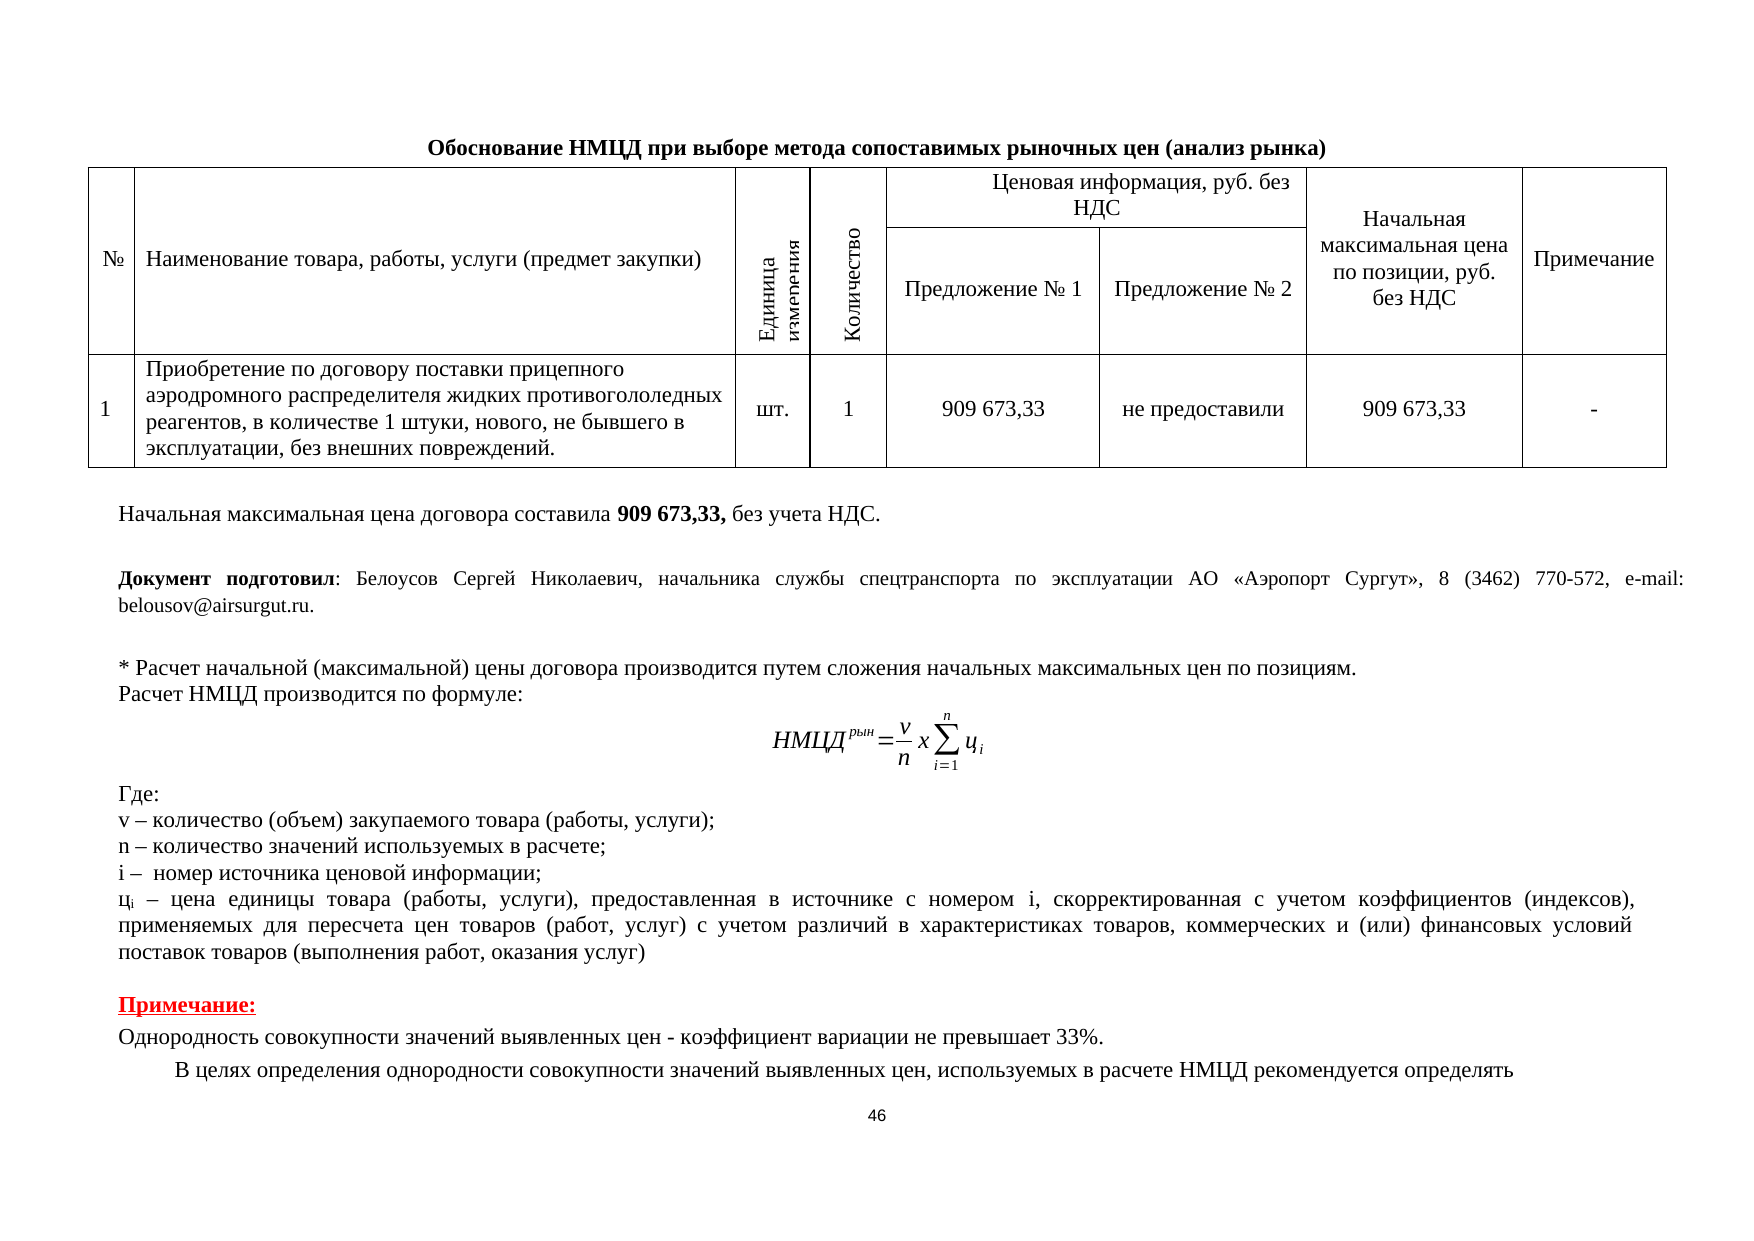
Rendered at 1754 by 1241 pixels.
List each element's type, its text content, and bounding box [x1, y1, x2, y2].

text i – номер источника ценовой информации; [118, 859, 1636, 885]
table_header Единица измерения [736, 168, 809, 354]
table_cell 909 673,33 [1307, 355, 1522, 467]
table_header Ценовая информация, руб. без НДС [887, 168, 1306, 227]
table_cell 1 [811, 355, 886, 467]
text цi – цена единицы товара (работы, услуги), предоставленная в источнике с номером i, скорректированная с учетом коэффициентов (индексов), применяемых для пересчета цен товаров (работ, услуг) с учетом различий в характеристиках товаров, коммерческих и (или) финансовых условий поставок товаров (выполнения работ, оказания услуг) [118, 885, 1636, 964]
text Где: [118, 780, 1636, 806]
table_header Начальная максимальная цена по позиции, руб. без НДС [1307, 168, 1522, 354]
text n – количество значений используемых в расчете; [118, 832, 1636, 859]
table_cell Предложение № 1 [887, 228, 1099, 354]
table_cell 909 673,33 [887, 355, 1099, 467]
text * Расчет начальной (максимальной) цены договора производится путем сложения начальных максимальных цен по позициям. [118, 653, 1636, 680]
table_header № [89, 168, 134, 354]
table_header Количество [811, 168, 886, 354]
table_cell 1 [89, 355, 134, 467]
table_cell шт. [736, 355, 809, 467]
text Начальная максимальная цена договора составила 909 673,33, без учета НДС. [118, 501, 1636, 527]
table_cell Приобретение по договору поставки прицепного аэродромного распределителя жидких противогололедных реагентов, в количестве 1 штуки, нового, не бывшего в эксплуатации, без внешних повреждений. [135, 355, 735, 467]
text Расчет НМЦД производится по формуле: [118, 680, 1636, 706]
table_cell Предложение № 2 [1100, 228, 1306, 354]
table_header Документ подготовил: Белоусов Сергей Николаевич, начальника службы спецтранспорта по эксплуатации АО «Аэропорт Сургут», 8 (3462) 770-572, e-mail: belousov@airsurgut.ru. [107, 566, 1698, 627]
text Однородность совокупности значений выявленных цен - коэффициент вариации не превышает 33%. [118, 1023, 1636, 1049]
table_header Примечание [1523, 168, 1666, 354]
table_cell не предоставили [1100, 355, 1306, 467]
table_header Наименование товара, работы, услуги (предмет закупки) [135, 168, 735, 354]
text v – количество (объем) закупаемого товара (работы, услуги); [118, 806, 1636, 832]
text Примечание: [118, 991, 1636, 1017]
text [118, 1056, 1636, 1082]
text Обоснование НМЦД при выборе метода сопоставимых рыночных цен (анализ рынка) [118, 134, 1636, 161]
table_cell - [1523, 355, 1666, 467]
